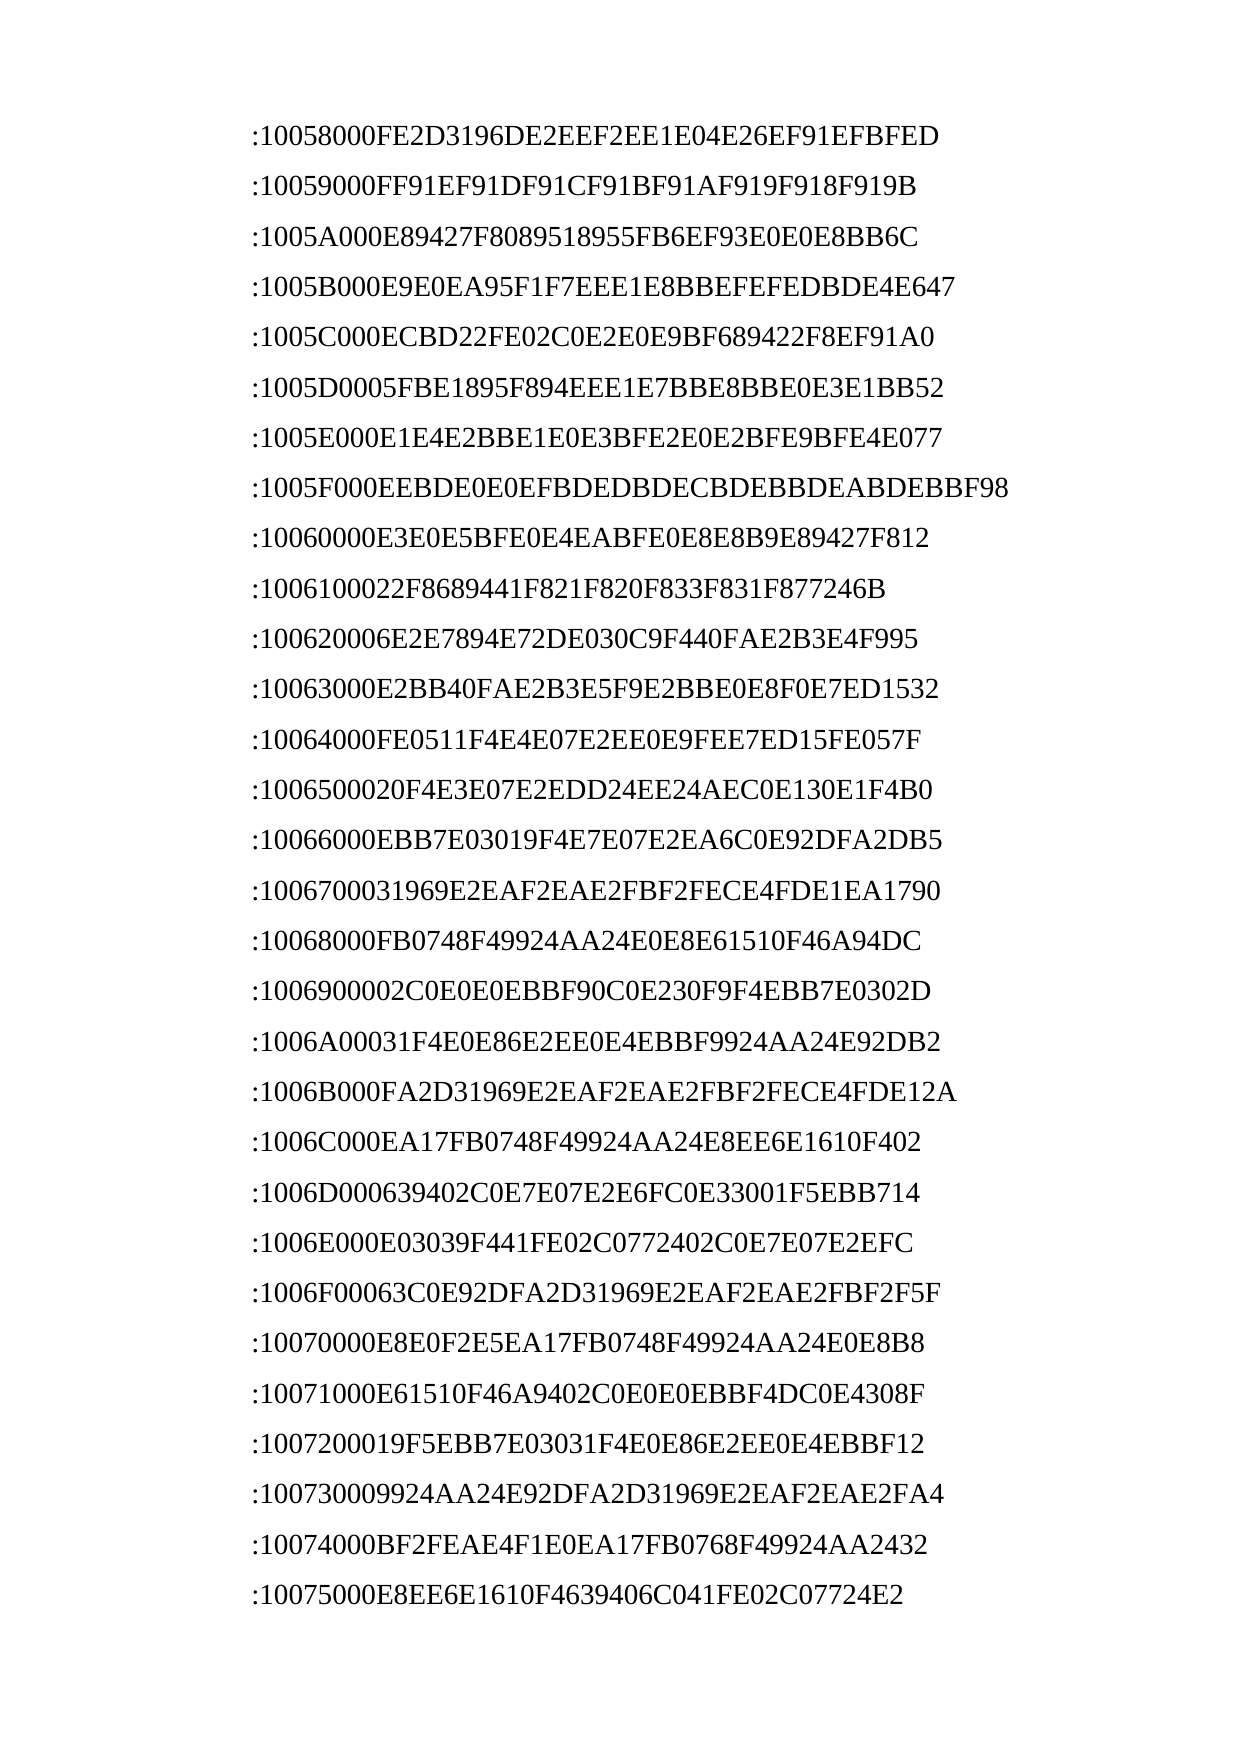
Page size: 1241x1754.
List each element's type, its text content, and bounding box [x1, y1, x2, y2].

text :1007200019F5EBB7E03031F4E0E86E2EE0E4EBBF12 [177, 1426, 1152, 1460]
text :100730009924AA24E92DFA2D31969E2EAF2EAE2FA4 [177, 1477, 1152, 1510]
text :1005E000E1E4E2BBE1E0E3BFE2E0E2BFE9BFE4E077 [177, 420, 1152, 453]
text :1006900002C0E0E0EBBF90C0E230F9F4EBB7E0302D [177, 973, 1152, 1007]
text :10059000FF91EF91DF91CF91BF91AF919F918F919B [177, 168, 1152, 202]
text :100620006E2E7894E72DE030C9F440FAE2B3E4F995 [177, 621, 1152, 655]
text :1006700031969E2EAF2EAE2FBF2FECE4FDE1EA1790 [177, 873, 1152, 906]
text :1006A00031F4E0E86E2EE0E4EBBF9924AA24E92DB2 [177, 1024, 1152, 1057]
text :1006E000E03039F441FE02C0772402C0E7E07E2EFC [177, 1225, 1152, 1258]
text :10064000FE0511F4E4E07E2EE0E9FEE7ED15FE057F [177, 722, 1152, 755]
text :1005D0005FBE1895F894EEE1E7BBE8BBE0E3E1BB52 [177, 370, 1152, 403]
text :1006500020F4E3E07E2EDD24EE24AEC0E130E1F4B0 [177, 772, 1152, 806]
text :10058000FE2D3196DE2EEF2EE1E04E26EF91EFBFED [177, 118, 1152, 152]
text :1005A000E89427F8089518955FB6EF93E0E0E8BB6C [177, 219, 1152, 252]
text :10075000E8EE6E1610F4639406C041FE02C07724E2 [177, 1577, 1152, 1611]
text :1005C000ECBD22FE02C0E2E0E9BF689422F8EF91A0 [177, 319, 1152, 353]
text :10060000E3E0E5BFE0E4EABFE0E8E8B9E89427F812 [177, 521, 1152, 554]
text :10063000E2BB40FAE2B3E5F9E2BBE0E8F0E7ED1532 [177, 672, 1152, 705]
text :1006C000EA17FB0748F49924AA24E8EE6E1610F402 [177, 1124, 1152, 1158]
text :10074000BF2FEAE4F1E0EA17FB0768F49924AA2432 [177, 1527, 1152, 1560]
text :1006100022F8689441F821F820F833F831F877246B [177, 571, 1152, 604]
text :1006F00063C0E92DFA2D31969E2EAF2EAE2FBF2F5F [177, 1275, 1152, 1309]
text :10066000EBB7E03019F4E7E07E2EA6C0E92DFA2DB5 [177, 822, 1152, 856]
text :1005F000EEBDE0E0EFBDEDBDECBDEBBDEABDEBBF98 [177, 470, 1152, 504]
text :10068000FB0748F49924AA24E0E8E61510F46A94DC [177, 923, 1152, 957]
text :1006B000FA2D31969E2EAF2EAE2FBF2FECE4FDE12A [177, 1074, 1152, 1108]
text :10071000E61510F46A9402C0E0E0EBBF4DC0E4308F [177, 1376, 1152, 1409]
text :1005B000E9E0EA95F1F7EEE1E8BBEFEFEDBDE4E647 [177, 269, 1152, 303]
text :1006D000639402C0E7E07E2E6FC0E33001F5EBB714 [177, 1175, 1152, 1208]
text :10070000E8E0F2E5EA17FB0748F49924AA24E0E8B8 [177, 1326, 1152, 1359]
